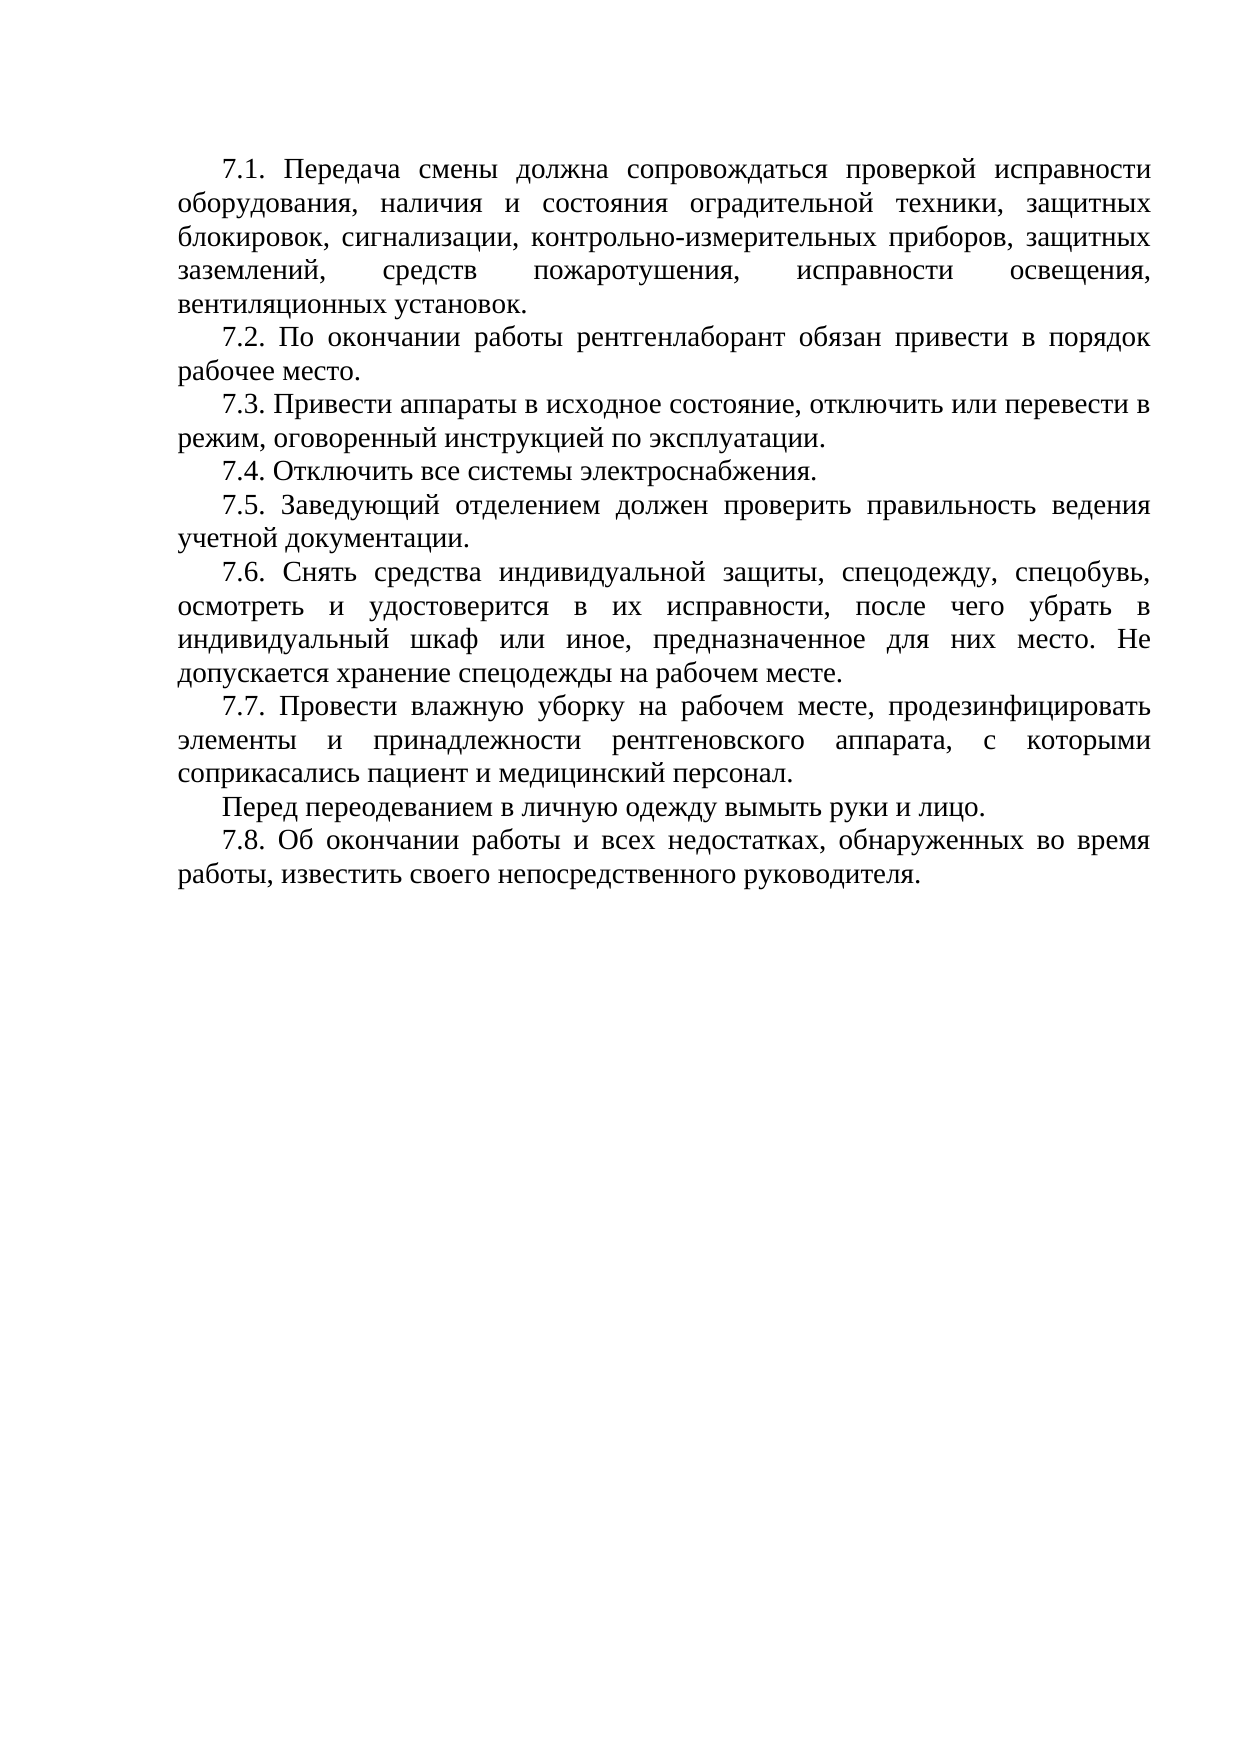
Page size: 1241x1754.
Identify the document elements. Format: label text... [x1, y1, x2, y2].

text Перед переодеванием в личную одежду вымыть руки и лицо. [177, 789, 1152, 822]
text 7.6. Снять средства индивидуальной защиты, спецодежду, спецобувь, осмотреть и удостоверится в их исправности, после чего убрать в индивидуальный шкаф или иное, предназначенное для них место. Не допускается хранение спецодежды на рабочем месте. [177, 554, 1152, 688]
text 7.2. По окончании работы рентгенлаборант обязан привести в порядок рабочее место. [177, 319, 1152, 386]
text 7.4. Отключить все системы электроснабжения. [177, 453, 1152, 487]
text 7.8. Об окончании работы и всех недостатках, обнаруженных во время работы, известить своего непосредственного руководителя. [177, 822, 1152, 889]
text 7.5. Заведующий отделением должен проверить правильность ведения учетной документации. [177, 487, 1152, 554]
text 7.1. Передача смены должна сопровождаться проверкой исправности оборудования, наличия и состояния оградительной техники, защитных блокировок, сигнализации, контрольно-измерительных приборов, защитных заземлений, средств пожаротушения, исправности освещения, вентиляционных установок. [177, 152, 1152, 319]
text 7.7. Провести влажную уборку на рабочем месте, продезинфицировать элементы и принадлежности рентгеновского аппарата, с которыми соприкасались пациент и медицинский персонал. [177, 688, 1152, 789]
text 7.3. Привести аппараты в исходное состояние, отключить или перевести в режим, оговоренный инструкцией по эксплуатации. [177, 386, 1152, 453]
